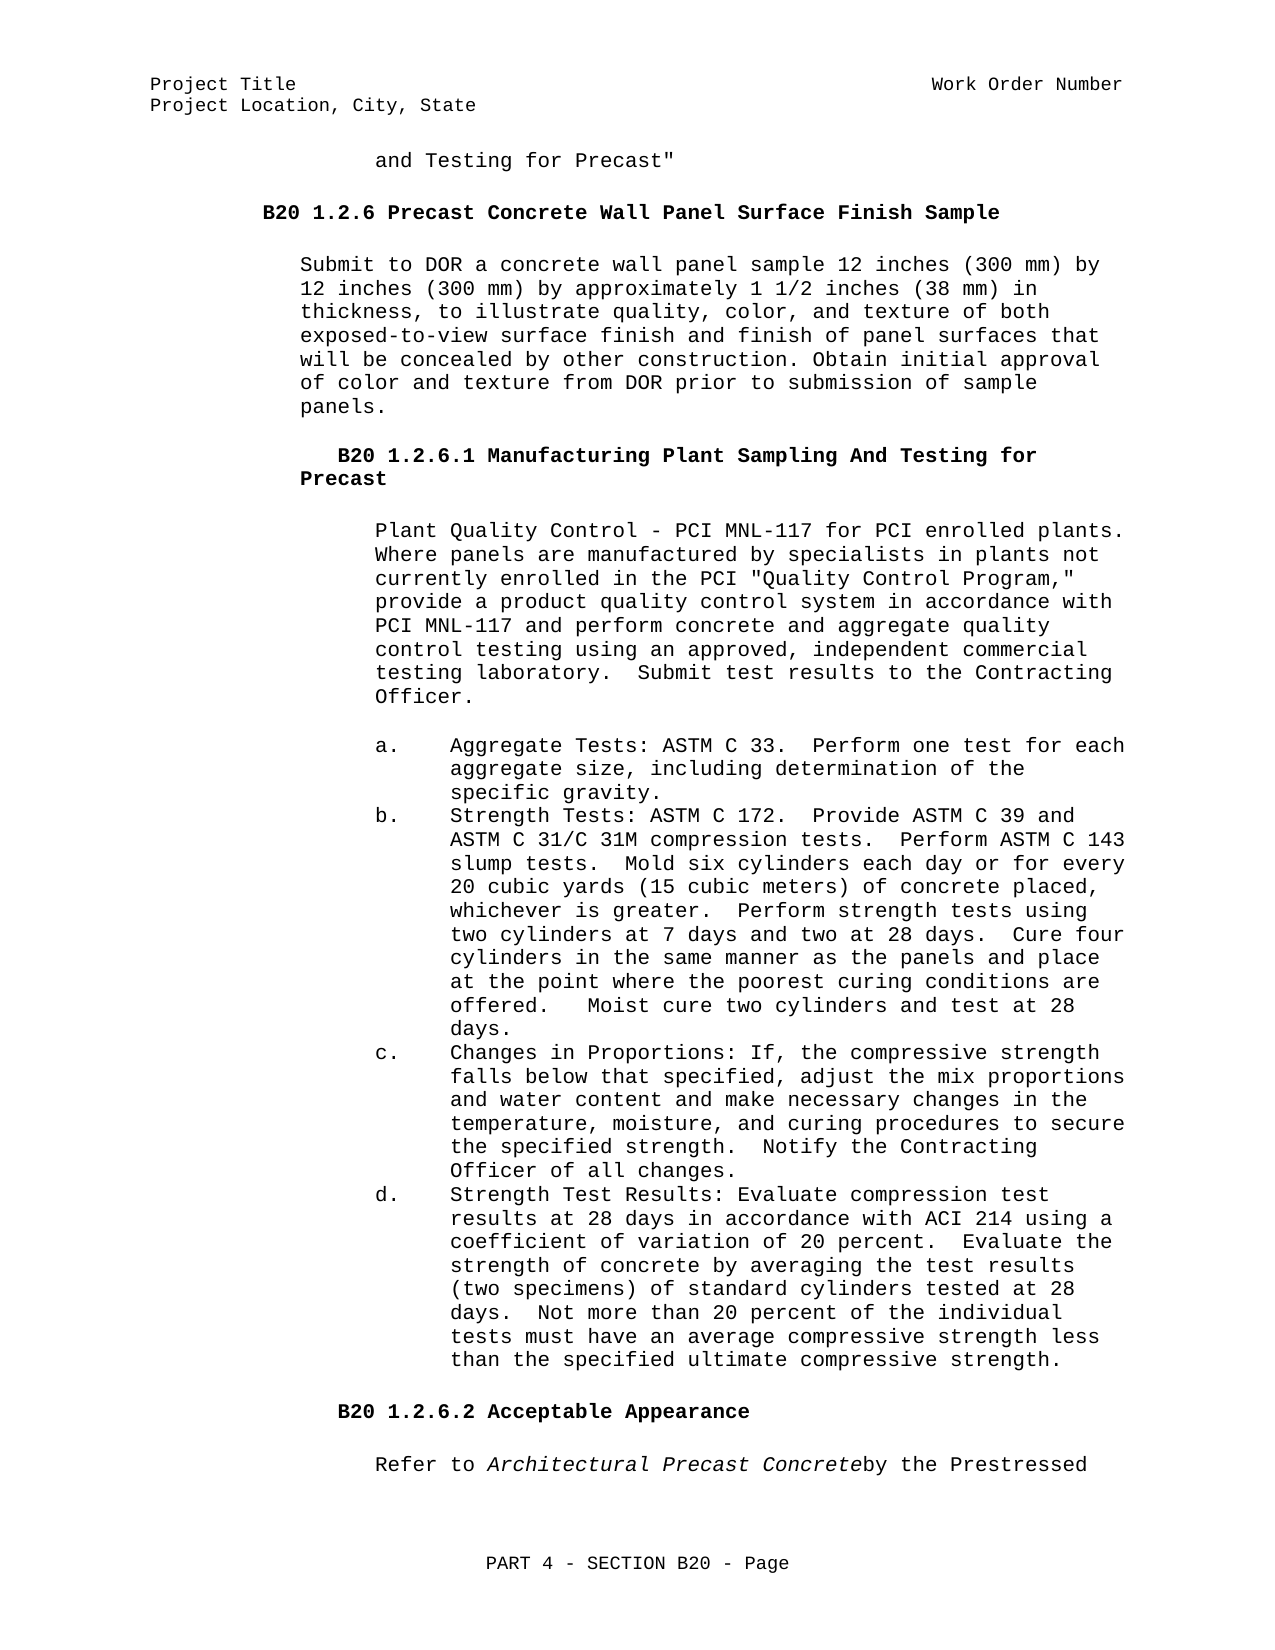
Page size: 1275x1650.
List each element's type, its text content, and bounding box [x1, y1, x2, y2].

text B20 1.2.6 Precast Concrete Wall Panel Surface Finish Sample [225, 202, 1125, 226]
text B20 1.2.6.2 Acceptable Appearance [300, 1401, 1125, 1425]
text a. Aggregate Tests: ASTM C 33. Perform one test for each aggregate size, including determination of the specific gravity. [375, 734, 1125, 806]
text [375, 1453, 1125, 1477]
text Plant Quality Control - PCI MNL-117 for PCI enrolled plants. Where panels are manufactured by specialists in plants not currently enrolled in the PCI "Quality Control Program," provide a product quality control system in accordance with PCI MNL-117 and perform concrete and aggregate quality control testing using an approved, independent commercial testing laboratory. Submit test results to the Contracting Officer. [375, 520, 1125, 709]
text c. Changes in Proportions: If, the compressive strength falls below that specified, adjust the mix proportions and water content and make necessary changes in the temperature, moisture, and curing procedures to secure the specified strength. Notify the Contracting Officer of all changes. [375, 1042, 1125, 1184]
text b. Strength Tests: ASTM C 172. Provide ASTM C 39 and ASTM C 31/C 31M compression tests. Perform ASTM C 143 slump tests. Mold six cylinders each day or for every 20 cubic yards (15 cubic meters) of concrete placed, whichever is greater. Perform strength tests using two cylinders at 7 days and two at 28 days. Cure four cylinders in the same manner as the panels and place at the point where the poorest curing conditions are offered. Moist cure two cylinders and test at 28 days. [375, 806, 1125, 1042]
text B20 1.2.6.1 Manufacturing Plant Sampling And Testing for Precast [300, 445, 1125, 492]
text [300, 150, 1125, 174]
text Submit to DOR a concrete wall panel sample 12 inches (300 mm) by 12 inches (300 mm) by approximately 1 1/2 inches (38 mm) in thickness, to illustrate quality, color, and texture of both exposed-to-view surface finish and finish of panel surfaces that will be concealed by other construction. Obtain initial approval of color and texture from DOR prior to submission of sample panels. [300, 254, 1125, 420]
text d. Strength Test Results: Evaluate compression test results at 28 days in accordance with ACI 214 using a coefficient of variation of 20 percent. Evaluate the strength of concrete by averaging the test results (two specimens) of standard cylinders tested at 28 days. Not more than 20 percent of the individual tests must have an average compressive strength less than the specified ultimate compressive strength. [375, 1184, 1125, 1373]
